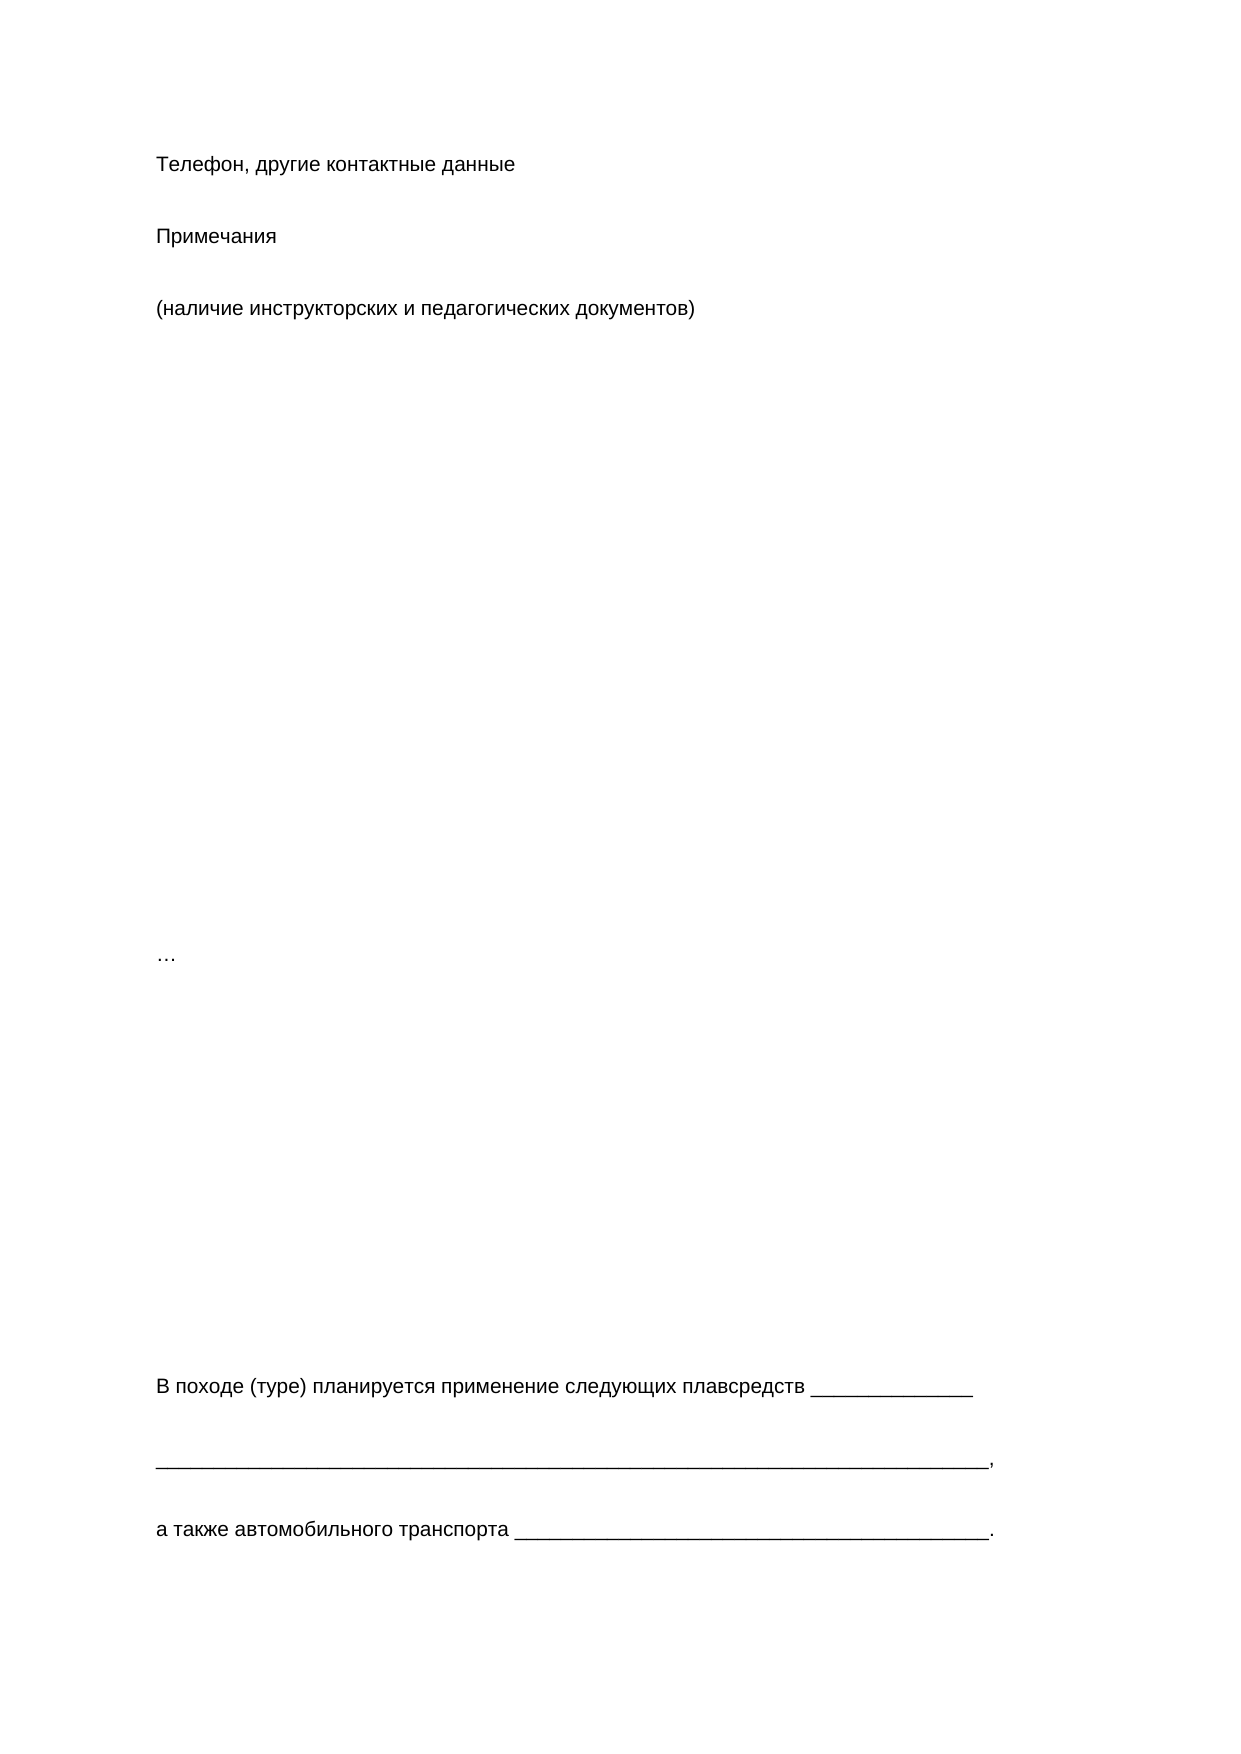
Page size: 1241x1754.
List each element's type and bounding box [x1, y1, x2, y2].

table_cell [140, 150, 1078, 1577]
